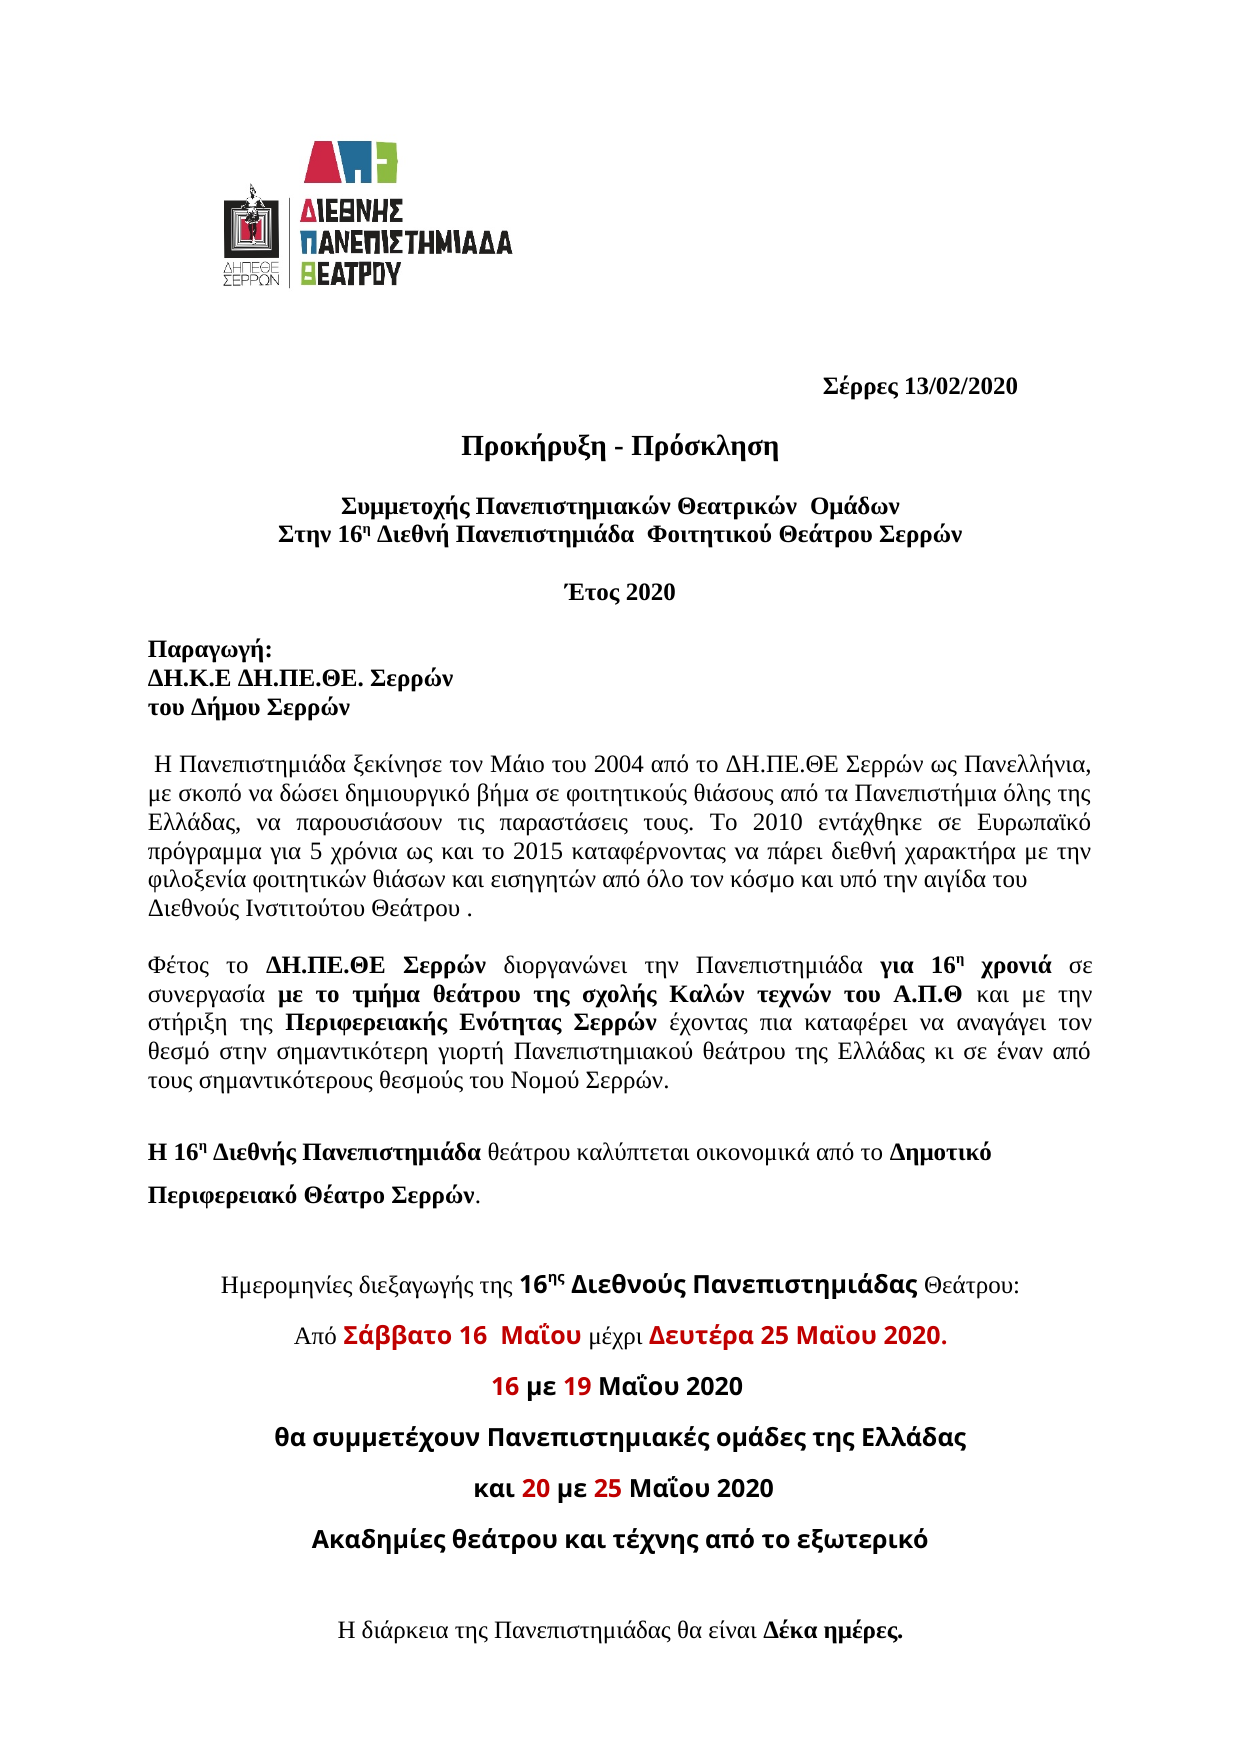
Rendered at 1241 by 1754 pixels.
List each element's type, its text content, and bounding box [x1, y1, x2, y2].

text Φέτος το ΔΗ.ΠΕ.ΘΕ Σερρών διοργανώνει την Πανεπιστημιάδα για 16η χρονιά σε συνεργασία με το τμήμα θεάτρου της σχολής Καλών τεχνών του Α.Π.Θ και με την στήριξη της Περιφερειακής Ενότητας Σερρών έχοντας πια καταφέρει να αναγάγει τον θεσμό στην σημαντικότερη γιορτή Πανεπιστημιακού θεάτρου της Ελλάδας κι σε έναν από τους σημαντικότερους θεσμούς του Νομού Σερρών. [148, 950, 1093, 1094]
text Η Πανεπιστημιάδα ξεκίνησε τον Μάιο του 2004 από το ΔΗ.ΠΕ.ΘΕ Σερρών ως Πανελλήνια, με σκοπό να δώσει δημιουργικό βήμα σε φοιτητικούς θιάσους από τα Πανεπιστήμια όλης της Ελλάδας, να παρουσιάσουν τις παραστάσεις τους. Το 2010 εντάχθηκε σε Ευρωπαϊκό πρόγραμμα για 5 χρόνια ως και το 2015 καταφέρνοντας να πάρει διεθνή χαρακτήρα με την φιλοξενία φοιτητικών θιάσων και εισηγητών από όλο τον κόσμο και υπό την αιγίδα του [148, 749, 1093, 893]
text Παραγωγή: [148, 634, 1093, 663]
text Η διάρκεια της Πανεπιστημιάδας θα είναι Δέκα ημέρες. [148, 1616, 1093, 1644]
text Ακαδημίες θεάτρου και τέχνης από το εξωτερικό [148, 1521, 1093, 1556]
text Συμμετοχής Πανεπιστημιακών Θεατρικών Ομάδων [148, 491, 1093, 519]
text Έτος 2020 [148, 577, 1093, 606]
text Προκήρυξη - Πρόσκληση [148, 428, 1093, 462]
text Η 16η Διεθνής Πανεπιστημιάδα θεάτρου καλύπτεται οικονομικά από το Δημοτικό Περιφερειακό Θέατρο Σερρών. [148, 1094, 1093, 1209]
text Στην 16η Διεθνή Πανεπιστημιάδα Φοιτητικού Θεάτρου Σερρών [148, 519, 1093, 548]
text Ημερομηνίες διεξαγωγής της 16ης Διεθνούς Πανεπιστημιάδας Θεάτρου: [148, 1266, 1093, 1300]
picture [147, 58, 551, 395]
text ΔΗ.Κ.Ε ΔΗ.ΠΕ.ΘΕ. Σερρών του Δήμου Σερρών [148, 663, 1093, 721]
text Από Σάββατο 16 Μαΐου μέχρι Δευτέρα 25 Μαϊου 2020. [148, 1317, 1093, 1351]
text Διεθνούς Ινστιτούτου Θεάτρου . [148, 893, 1093, 950]
text 16 με 19 Μαΐου 2020 θα συμμετέχουν Πανεπιστημιακές ομάδες της Ελλάδας και 20 με 25 Μαΐου 2020 [148, 1368, 1093, 1504]
